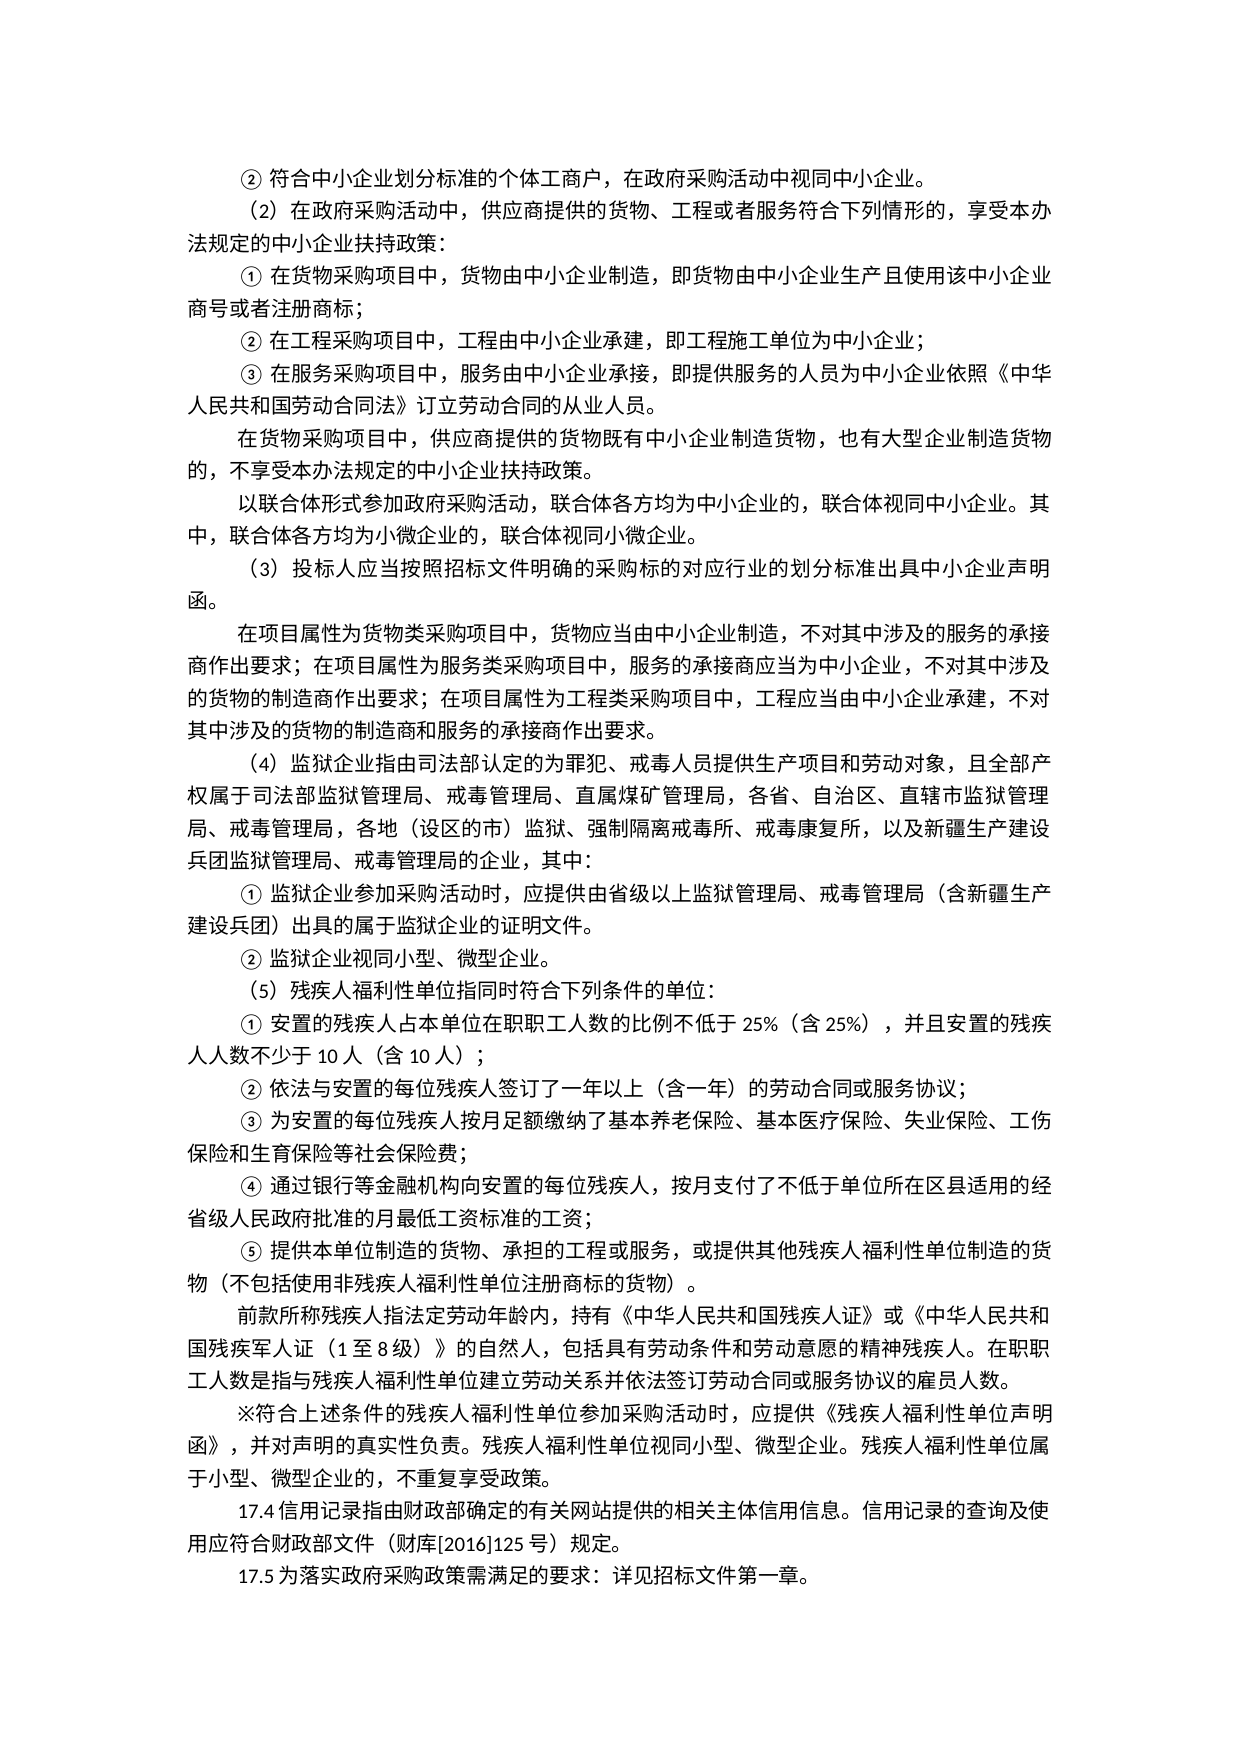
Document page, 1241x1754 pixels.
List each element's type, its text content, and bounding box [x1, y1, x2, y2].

text （3）投标人应当按照招标文件明确的采购标的对应行业的划分标准出具中小企业声明函。 [187, 552, 1053, 617]
text ②在工程采购项目中，工程由中小企业承建，即工程施工单位为中小企业； [187, 324, 1053, 357]
text ②依法与安置的每位残疾人签订了一年以上（含一年）的劳动合同或服务协议； [187, 1072, 1053, 1104]
text 以联合体形式参加政府采购活动，联合体各方均为中小企业的，联合体视同中小企业。其中，联合体各方均为小微企业的，联合体视同小微企业。 [187, 487, 1053, 552]
text （2）在政府采购活动中，供应商提供的货物、工程或者服务符合下列情形的，享受本办法规定的中小企业扶持政策： [187, 194, 1053, 259]
text 在货物采购项目中，供应商提供的货物既有中小企业制造货物，也有大型企业制造货物的，不享受本办法规定的中小企业扶持政策。 [187, 422, 1053, 487]
text ※符合上述条件的残疾人福利性单位参加采购活动时，应提供《残疾人福利性单位声明函》，并对声明的真实性负责。残疾人福利性单位视同小型、微型企业。残疾人福利性单位属于小型、微型企业的，不重复享受政策。 [187, 1397, 1053, 1494]
text ①安置的残疾人占本单位在职职工人数的比例不低于25%（含25%），并且安置的残疾人人数不少于10人（含10人）； [187, 1007, 1053, 1072]
text ③在服务采购项目中，服务由中小企业承接，即提供服务的人员为中小企业依照《中华人民共和国劳动合同法》订立劳动合同的从业人员。 [187, 357, 1053, 422]
text ②监狱企业视同小型、微型企业。 [187, 942, 1053, 974]
text 17.5为落实政府采购政策需满足的要求：详见招标文件第一章。 [187, 1559, 1053, 1592]
text ①在货物采购项目中，货物由中小企业制造，即货物由中小企业生产且使用该中小企业商号或者注册商标； [187, 259, 1053, 324]
text ④通过银行等金融机构向安置的每位残疾人，按月支付了不低于单位所在区县适用的经省级人民政府批准的月最低工资标准的工资； [187, 1169, 1053, 1234]
text ⑤提供本单位制造的货物、承担的工程或服务，或提供其他残疾人福利性单位制造的货物（不包括使用非残疾人福利性单位注册商标的货物）。 [187, 1234, 1053, 1299]
text （5）残疾人福利性单位指同时符合下列条件的单位： [187, 974, 1053, 1007]
text 在项目属性为货物类采购项目中，货物应当由中小企业制造，不对其中涉及的服务的承接商作出要求；在项目属性为服务类采购项目中，服务的承接商应当为中小企业，不对其中涉及的货物的制造商作出要求；在项目属性为工程类采购项目中，工程应当由中小企业承建，不对其中涉及的货物的制造商和服务的承接商作出要求。 [187, 617, 1053, 747]
text ①监狱企业参加采购活动时，应提供由省级以上监狱管理局、戒毒管理局（含新疆生产建设兵团）出具的属于监狱企业的证明文件。 [187, 877, 1053, 942]
text 前款所称残疾人指法定劳动年龄内，持有《中华人民共和国残疾人证》或《中华人民共和国残疾军人证（1至8级）》的自然人，包括具有劳动条件和劳动意愿的精神残疾人。在职职工人数是指与残疾人福利性单位建立劳动关系并依法签订劳动合同或服务协议的雇员人数。 [187, 1299, 1053, 1397]
text ③为安置的每位残疾人按月足额缴纳了基本养老保险、基本医疗保险、失业保险、工伤保险和生育保险等社会保险费； [187, 1104, 1053, 1169]
text 17.4信用记录指由财政部确定的有关网站提供的相关主体信用信息。信用记录的查询及使用应符合财政部文件（财库[2016]125号）规定。 [187, 1494, 1053, 1559]
text （4）监狱企业指由司法部认定的为罪犯、戒毒人员提供生产项目和劳动对象，且全部产权属于司法部监狱管理局、戒毒管理局、直属煤矿管理局，各省、自治区、直辖市监狱管理局、戒毒管理局，各地（设区的市）监狱、强制隔离戒毒所、戒毒康复所，以及新疆生产建设兵团监狱管理局、戒毒管理局的企业，其中： [187, 747, 1053, 877]
text ②符合中小企业划分标准的个体工商户，在政府采购活动中视同中小企业。 [187, 162, 1053, 194]
